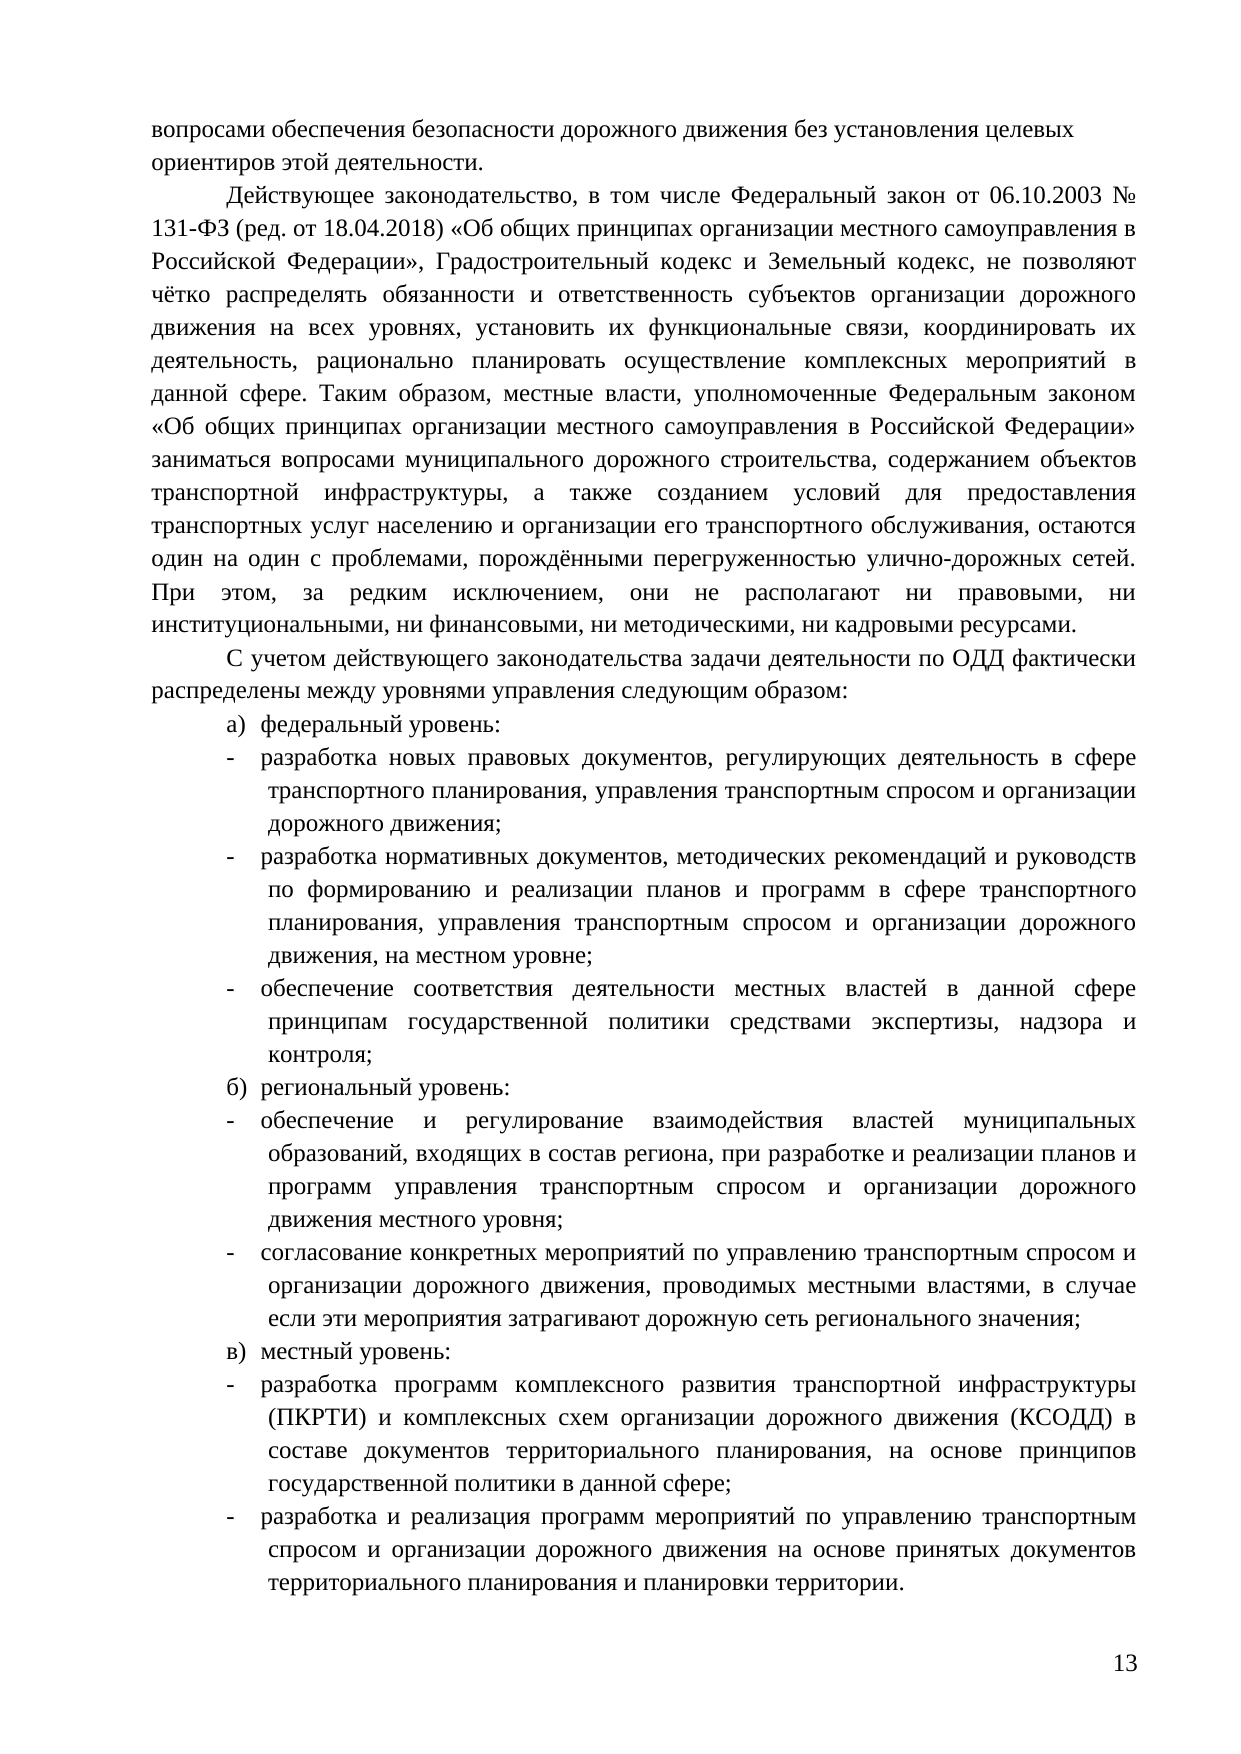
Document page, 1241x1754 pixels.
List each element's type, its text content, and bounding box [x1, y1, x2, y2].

text вопросами обеспечения безопасности дорожного движения без установления целевых ориентиров этой деятельности. [151, 111, 1137, 177]
text 13 [1113, 1652, 1138, 1677]
list разработка нормативных документов, методических рекомендаций и руководств по формированию и реализации планов и программ в сфере транспортного планирования, управления транспортным спросом и организации дорожного движения, на местном уровне; [226, 838, 1137, 970]
text а) федеральный уровень: [226, 706, 1191, 739]
text С учетом действующего законодательства задачи деятельности по ОДД фактически распределены между уровнями управления следующим образом: [151, 639, 1137, 706]
list обеспечение и регулирование взаимодействия властей муниципальных образований, входящих в состав региона, при разработке и реализации планов и программ управления транспортным спросом и организации дорожного движения местного уровня; [226, 1102, 1137, 1234]
list обеспечение соответствия деятельности местных властей в данной сфере принципам государственной политики средствами экспертизы, надзора и контроля; [226, 970, 1137, 1069]
text в) местный уровень: [226, 1333, 1191, 1366]
list разработка новых правовых документов, регулирующих деятельность в сфере транспортного планирования, управления транспортным спросом и организации дорожного движения; [226, 739, 1137, 838]
text Действующее законодательство, в том числе Федеральный закон от 06.10.2003 № 131-ФЗ (ред. от 18.04.2018) «Об общих принципах организации местного самоуправления в Российской Федерации», Градостроительный кодекс и Земельный кодекс, не позволяют чётко распределять обязанности и ответственность субъектов организации дорожного движения на всех уровнях, установить их функциональные связи, координировать их деятельность, рационально планировать осуществление комплексных мероприятий в данной сфере. Таким образом, местные власти, уполномоченные Федеральным законом «Об общих принципах организации местного самоуправления в Российской Федерации» заниматься вопросами муниципального дорожного строительства, содержанием объектов транспортной инфраструктуры, а также созданием условий для предоставления транспортных услуг населению и организации его транспортного обслуживания, остаются один на один с проблемами, порождёнными перегруженностью улично-дорожных сетей. При этом, за редким исключением, они не располагают ни правовыми, ни институциональными, ни финансовыми, ни методическими, ни кадровыми ресурсами. [151, 177, 1137, 639]
text б) региональный уровень: [226, 1069, 1191, 1102]
list согласование конкретных мероприятий по управлению транспортным спросом и организации дорожного движения, проводимых местными властями, в случае если эти мероприятия затрагивают дорожную сеть регионального значения; [226, 1234, 1137, 1333]
list разработка и реализация программ мероприятий по управлению транспортным спросом и организации дорожного движения на основе принятых документов территориального планирования и планировки территории. [226, 1498, 1137, 1597]
list разработка программ комплексного развития транспортной инфраструктуры (ПКРТИ) и комплексных схем организации дорожного движения (КСОДД) в составе документов территориального планирования, на основе принципов государственной политики в данной сфере; [226, 1366, 1137, 1498]
